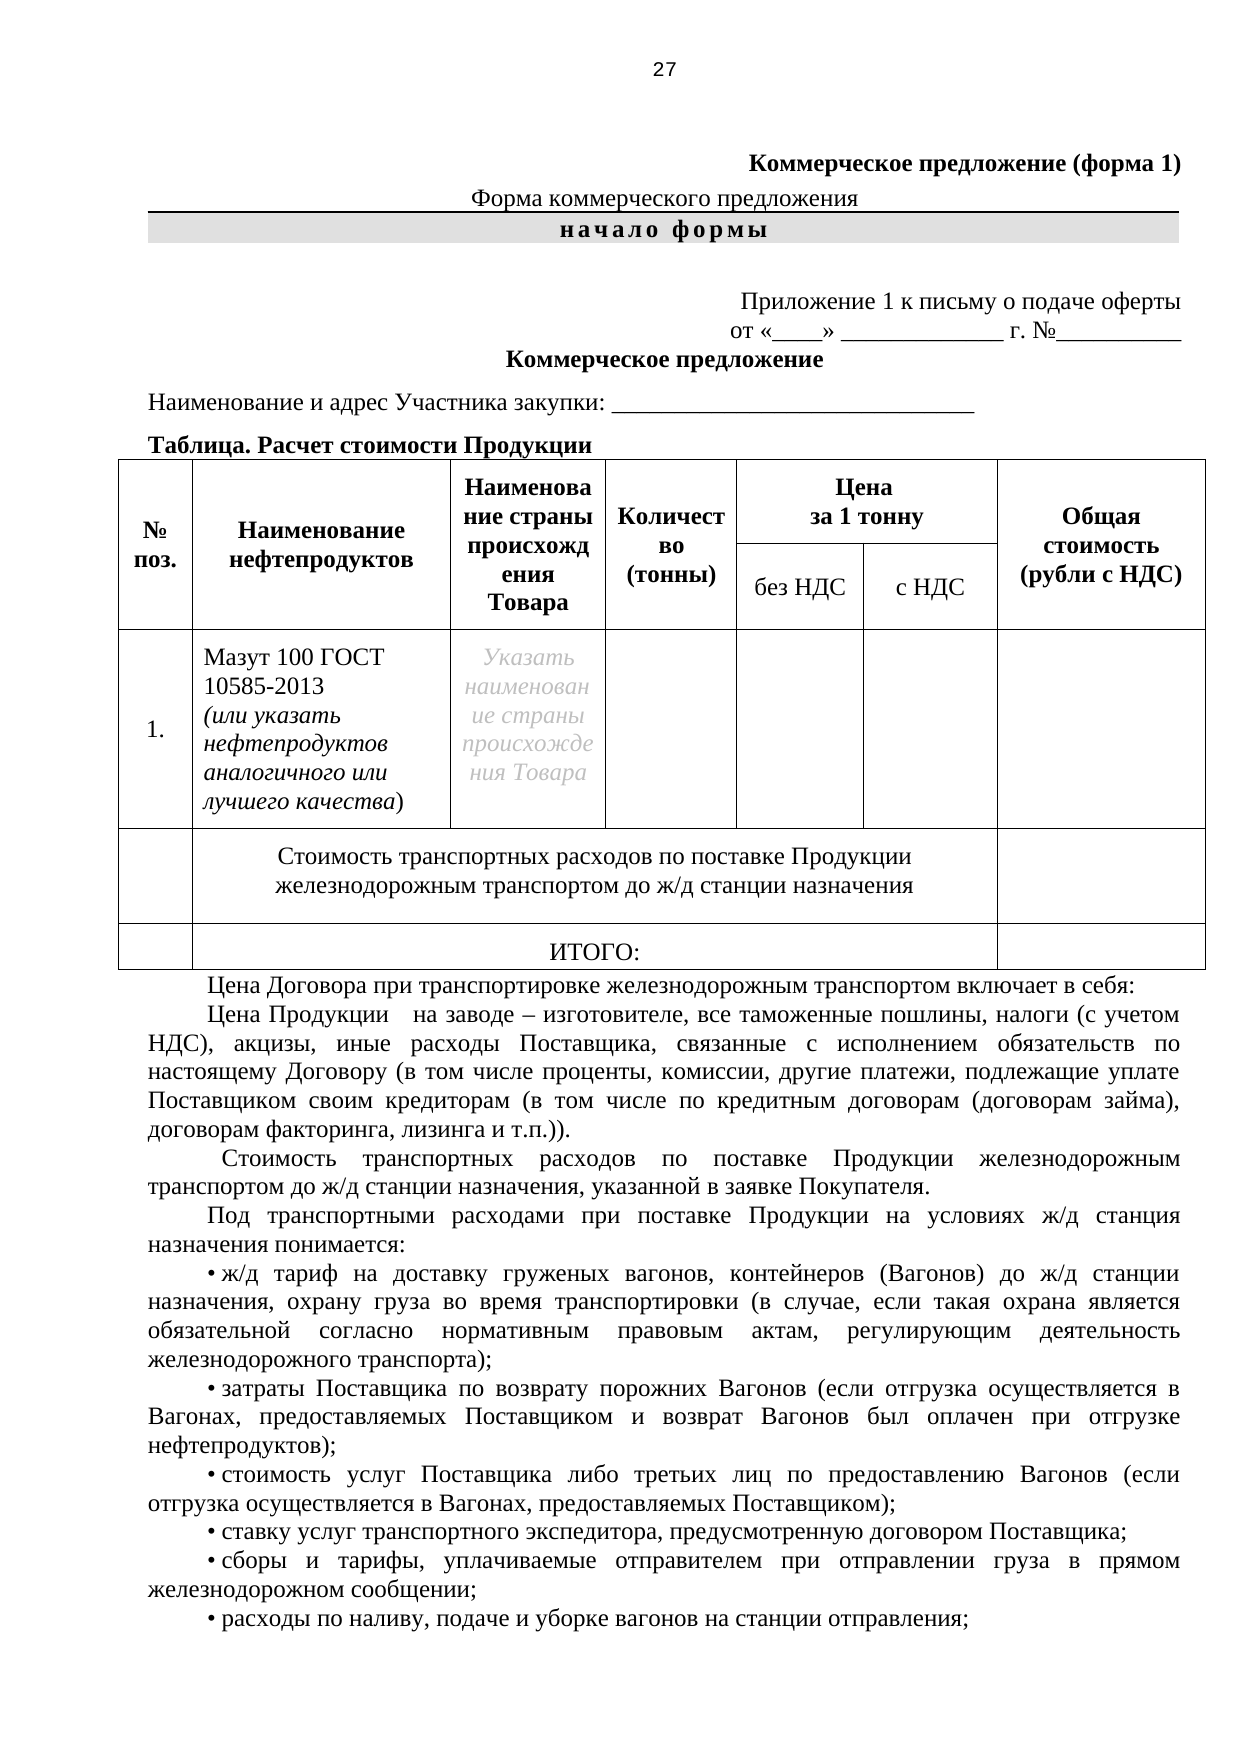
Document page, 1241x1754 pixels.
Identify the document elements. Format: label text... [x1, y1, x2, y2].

text • ж/д тариф на доставку груженых вагонов, контейнеров (Вагонов) до ж/д станции назначения, охрану груза во время транспортировки (в случае, если такая охрана является обязательной согласно нормативным правовым актам, регулирующим деятельность железнодорожного транспорта); [148, 1258, 1181, 1373]
table_header Общая стоимость (рубли с НДС) [998, 460, 1205, 629]
text Таблица. Расчет стоимости Продукции [148, 430, 1181, 459]
text • стоимость услуг Поставщика либо третьих лиц по предоставлению Вагонов (если отгрузка осуществляется в Вагонах, предоставляемых Поставщиком); [148, 1459, 1181, 1516]
table_cell Указать наименование страны происхождения Товара [451, 630, 605, 828]
text • сборы и тарифы, уплачиваемые отправителем при отправлении груза в прямом железнодорожном сообщении; [148, 1545, 1181, 1603]
table_cell [998, 829, 1205, 923]
text • ставку услуг транспортного экспедитора, предусмотренную договором Поставщика; [148, 1516, 1181, 1545]
table_header Количество (тонны) [606, 460, 736, 629]
table_cell [119, 829, 192, 923]
table_cell без НДС [737, 544, 863, 629]
text Цена Договора при транспортировке железнодорожным транспортом включает в себя: [148, 970, 1181, 999]
table_header № поз. [119, 460, 192, 629]
text • расходы по наливу, подаче и уборке вагонов на станции отправления; [148, 1603, 1181, 1631]
text Под транспортными расходами при поставке Продукции на условиях ж/д станция назначения понимается: [148, 1200, 1181, 1258]
table_header Наименование страны происхождения Товара [451, 460, 605, 629]
table_cell с НДС [864, 544, 997, 629]
text • затраты Поставщика по возврату порожних Вагонов (если отгрузка осуществляется в Вагонах, предоставляемых Поставщиком и возврат Вагонов был оплачен при отгрузке нефтепродуктов); [148, 1373, 1181, 1459]
table_cell Мазут 100 ГОСТ 10585-2013 (или указать нефтепродуктов аналогичного или лучшего качества) [193, 630, 450, 828]
table_cell Стоимость транспортных расходов по поставке Продукции железнодорожным транспортом до ж/д станции назначения [193, 829, 997, 923]
table_cell [864, 630, 997, 828]
table_cell [998, 630, 1205, 828]
text Коммерческое предложение (форма 1) [266, 148, 1181, 176]
table_cell [998, 924, 1205, 969]
table_cell [606, 630, 736, 828]
table_cell ИТОГО: [193, 924, 997, 969]
text Стоимость транспортных расходов по поставке Продукции железнодорожным транспортом до ж/д станции назначения, указанной в заявке Покупателя. [148, 1143, 1181, 1200]
text Наименование и адрес Участника закупки: _____________________________ [148, 387, 1181, 416]
table_header Наименование нефтепродуктов [193, 460, 450, 629]
text начало формы [148, 213, 1179, 243]
table_header Цена за 1 тонну [737, 460, 997, 542]
table_cell [737, 630, 863, 828]
text Приложение 1 к письму о подаче оферты от «____» _____________ г. №__________ [148, 286, 1181, 344]
text Форма коммерческого предложения [148, 183, 1181, 211]
text Коммерческое предложение [148, 344, 1181, 373]
table_cell [119, 924, 192, 969]
text Цена Продукции на заводе – изготовителе, все таможенные пошлины, налоги (с учетом НДС), акцизы, иные расходы Поставщика, связанные с исполнением обязательств по настоящему Договору (в том числе проценты, комиссии, другие платежи, подлежащие уплате Поставщиком своим кредиторам (в том числе по кредитным договорам (договорам займа), договорам факторинга, лизинга и т.п.)). [148, 999, 1181, 1143]
table_cell 1. [119, 630, 192, 828]
